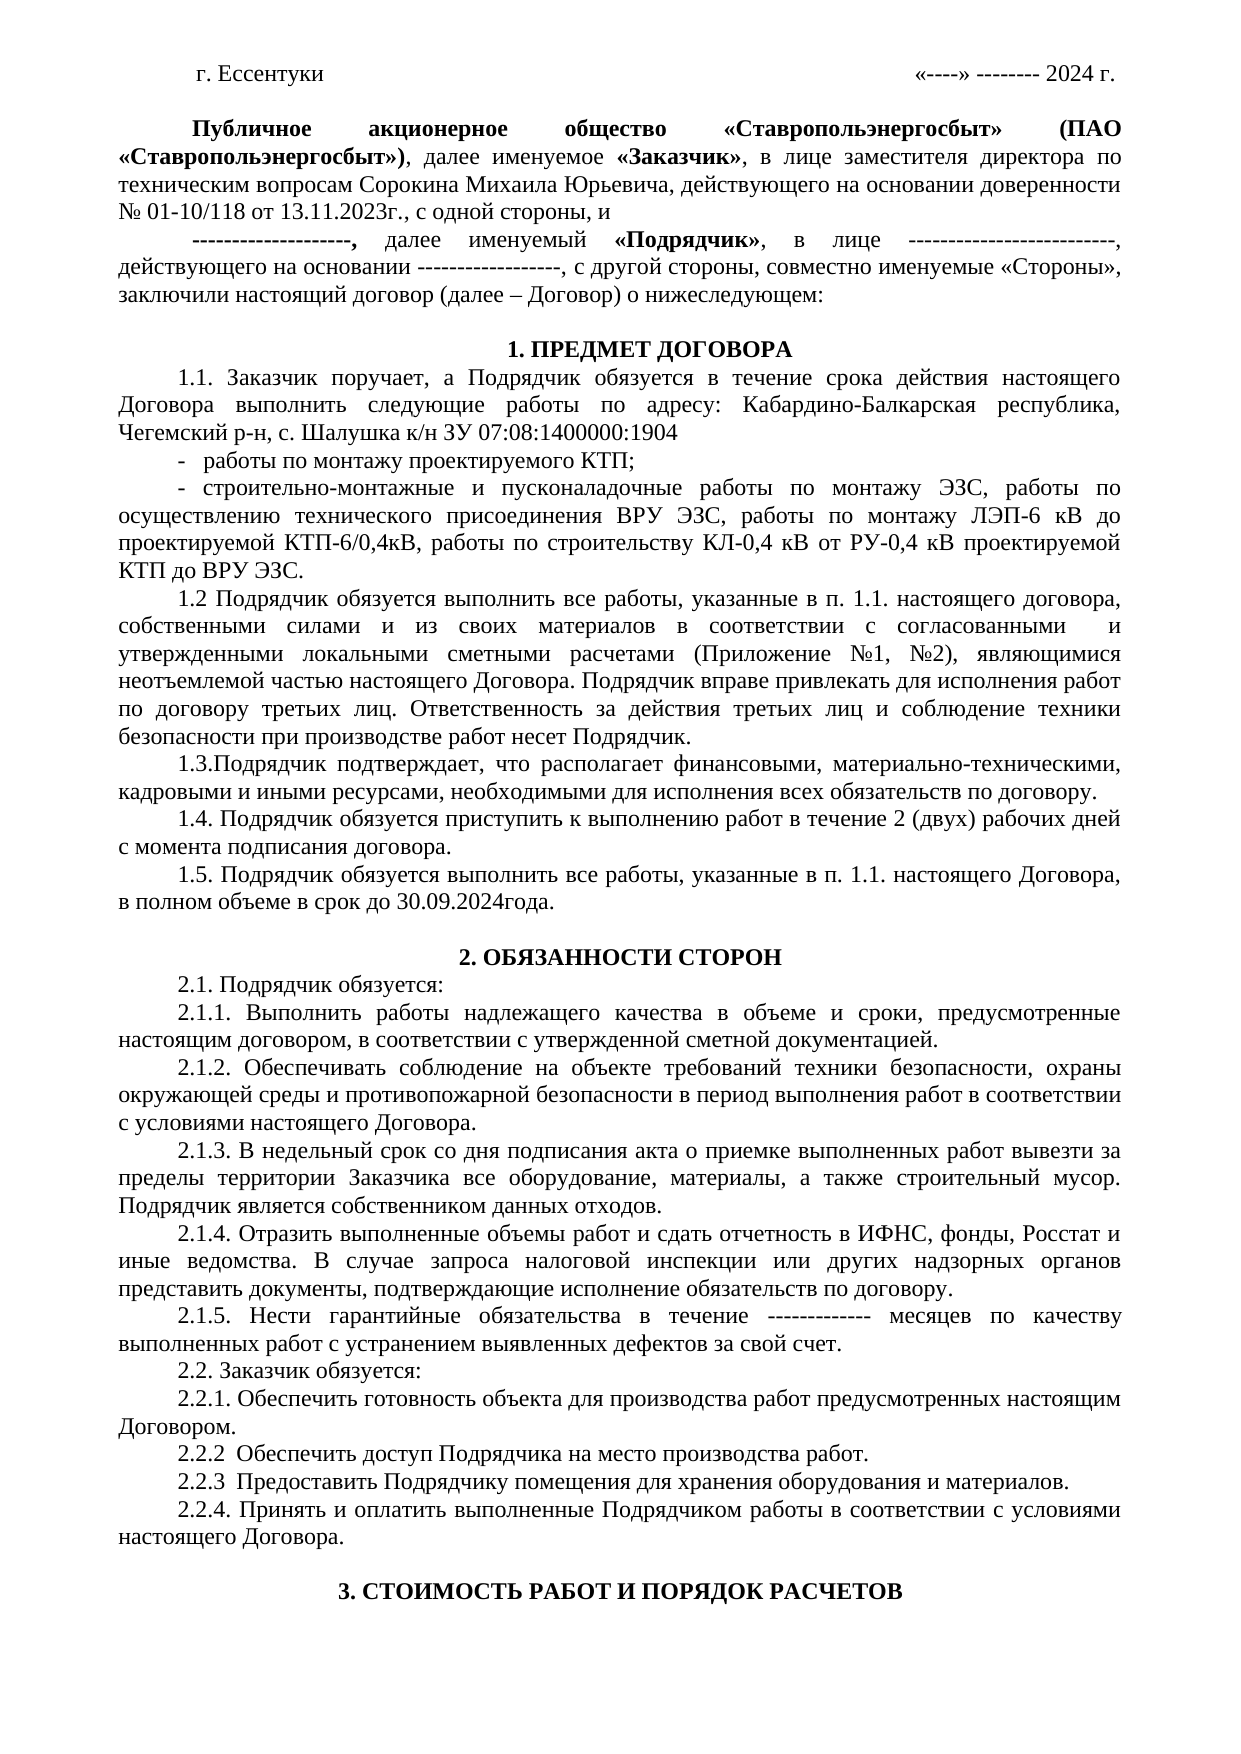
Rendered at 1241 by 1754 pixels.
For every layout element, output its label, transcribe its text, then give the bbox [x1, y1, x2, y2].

text г. Ессентуки «----» -------- 2024 г. [118, 59, 1122, 87]
text 1.1. Заказчик поручает, а Подрядчик обязуется в течение срока действия настоящего Договора выполнить следующие работы по адресу: Кабардино-Балкарская республика, Чегемский р-н, с. Шалушка к/н ЗУ 07:08:1400000:1904 [118, 363, 1122, 446]
text - работы по монтажу проектируемого КТП; [118, 446, 1122, 473]
text - строительно-монтажные и пусконаладочные работы по монтажу ЭЗС, работы по осуществлению технического присоединения ВРУ ЭЗС, работы по монтажу ЛЭП-6 кВ до проектируемой КТП-6/0,4кВ, работы по строительству КЛ-0,4 кВ от РУ-0,4 кВ проектируемой КТП до ВРУ ЭЗС. [118, 473, 1122, 584]
text 1.4. Подрядчик обязуется приступить к выполнению работ в течение 2 (двух) рабочих дней с момента подписания договора. [118, 804, 1122, 860]
text 1.3.Подрядчик подтверждает, что располагает финансовыми, материально-техническими, кадровыми и иными ресурсами, необходимыми для исполнения всех обязательств по договору. [118, 749, 1122, 804]
text 2.1. Подрядчик обязуется: [118, 970, 1122, 998]
text Публичное акционерное общество «Ставропольэнергосбыт» (ПАО «Ставропольэнергосбыт»), далее именуемое «Заказчик», в лице заместителя директора по техническим вопросам Сорокина Михаила Юрьевича, действующего на основании доверенности № 01-10/118 от 13.11.2023г., с одной стороны, и [118, 114, 1122, 225]
text 2.2.1. Обеспечить готовность объекта для производства работ предусмотренных настоящим Договором. [118, 1384, 1122, 1439]
text 1. ПРЕДМЕТ ДОГОВОРА [118, 335, 1122, 363]
text 2.1.3. В недельный срок со дня подписания акта о приемке выполненных работ вывезти за пределы территории Заказчика все оборудование, материалы, а также строительный мусор. Подрядчик является собственником данных отходов. [118, 1136, 1122, 1218]
text 3. СТОИМОСТЬ РАБОТ И ПОРЯДОК РАСЧЕТОВ [118, 1577, 1122, 1605]
list Предоставить Подрядчику помещения для хранения оборудования и материалов. [118, 1467, 1122, 1494]
text 1.2 Подрядчик обязуется выполнить все работы, указанные в п. 1.1. настоящего договора, собственными силами и из своих материалов в соответствии с согласованными и утвержденными локальными сметными расчетами (Приложение №1, №2), являющимися неотъемлемой частью настоящего Договора. Подрядчик вправе привлекать для исполнения работ по договору третьих лиц. Ответственность за действия третьих лиц и соблюдение техники безопасности при производстве работ несет Подрядчик. [118, 584, 1122, 749]
text --------------------, далее именуемый «Подрядчик», в лице --------------------------, действующего на основании ------------------, с другой стороны, совместно именуемые «Стороны», заключили настоящий договор (далее – Договор) о нижеследующем: [118, 225, 1122, 308]
text 2.1.2. Обеспечивать соблюдение на объекте требований техники безопасности, охраны окружающей среды и противопожарной безопасности в период выполнения работ в соответствии с условиями настоящего Договора. [118, 1053, 1122, 1136]
text 2.1.4. Отразить выполненные объемы работ и сдать отчетность в ИФНС, фонды, Росстат и иные ведомства. В случае запроса налоговой инспекции или других надзорных органов представить документы, подтверждающие исполнение обязательств по договору. [118, 1218, 1122, 1301]
text 2.2. Заказчик обязуется: [118, 1357, 1122, 1384]
list Обеспечить доступ Подрядчика на место производства работ. [118, 1439, 1122, 1467]
text 2. ОБЯЗАННОСТИ СТОРОН [118, 942, 1122, 970]
text 2.1.1. Выполнить работы надлежащего качества в объеме и сроки, предусмотренные настоящим договором, в соответствии с утвержденной сметной документацией. [118, 998, 1122, 1053]
text 2.1.5. Нести гарантийные обязательства в течение ------------- месяцев по качеству выполненных работ с устранением выявленных дефектов за свой счет. [118, 1301, 1122, 1357]
text 1.5. Подрядчик обязуется выполнить все работы, указанные в п. 1.1. настоящего Договора, в полном объеме в срок до 30.09.2024года. [118, 860, 1122, 915]
text 2.2.4. Принять и оплатить выполненные Подрядчиком работы в соответствии с условиями настоящего Договора. [118, 1494, 1122, 1550]
